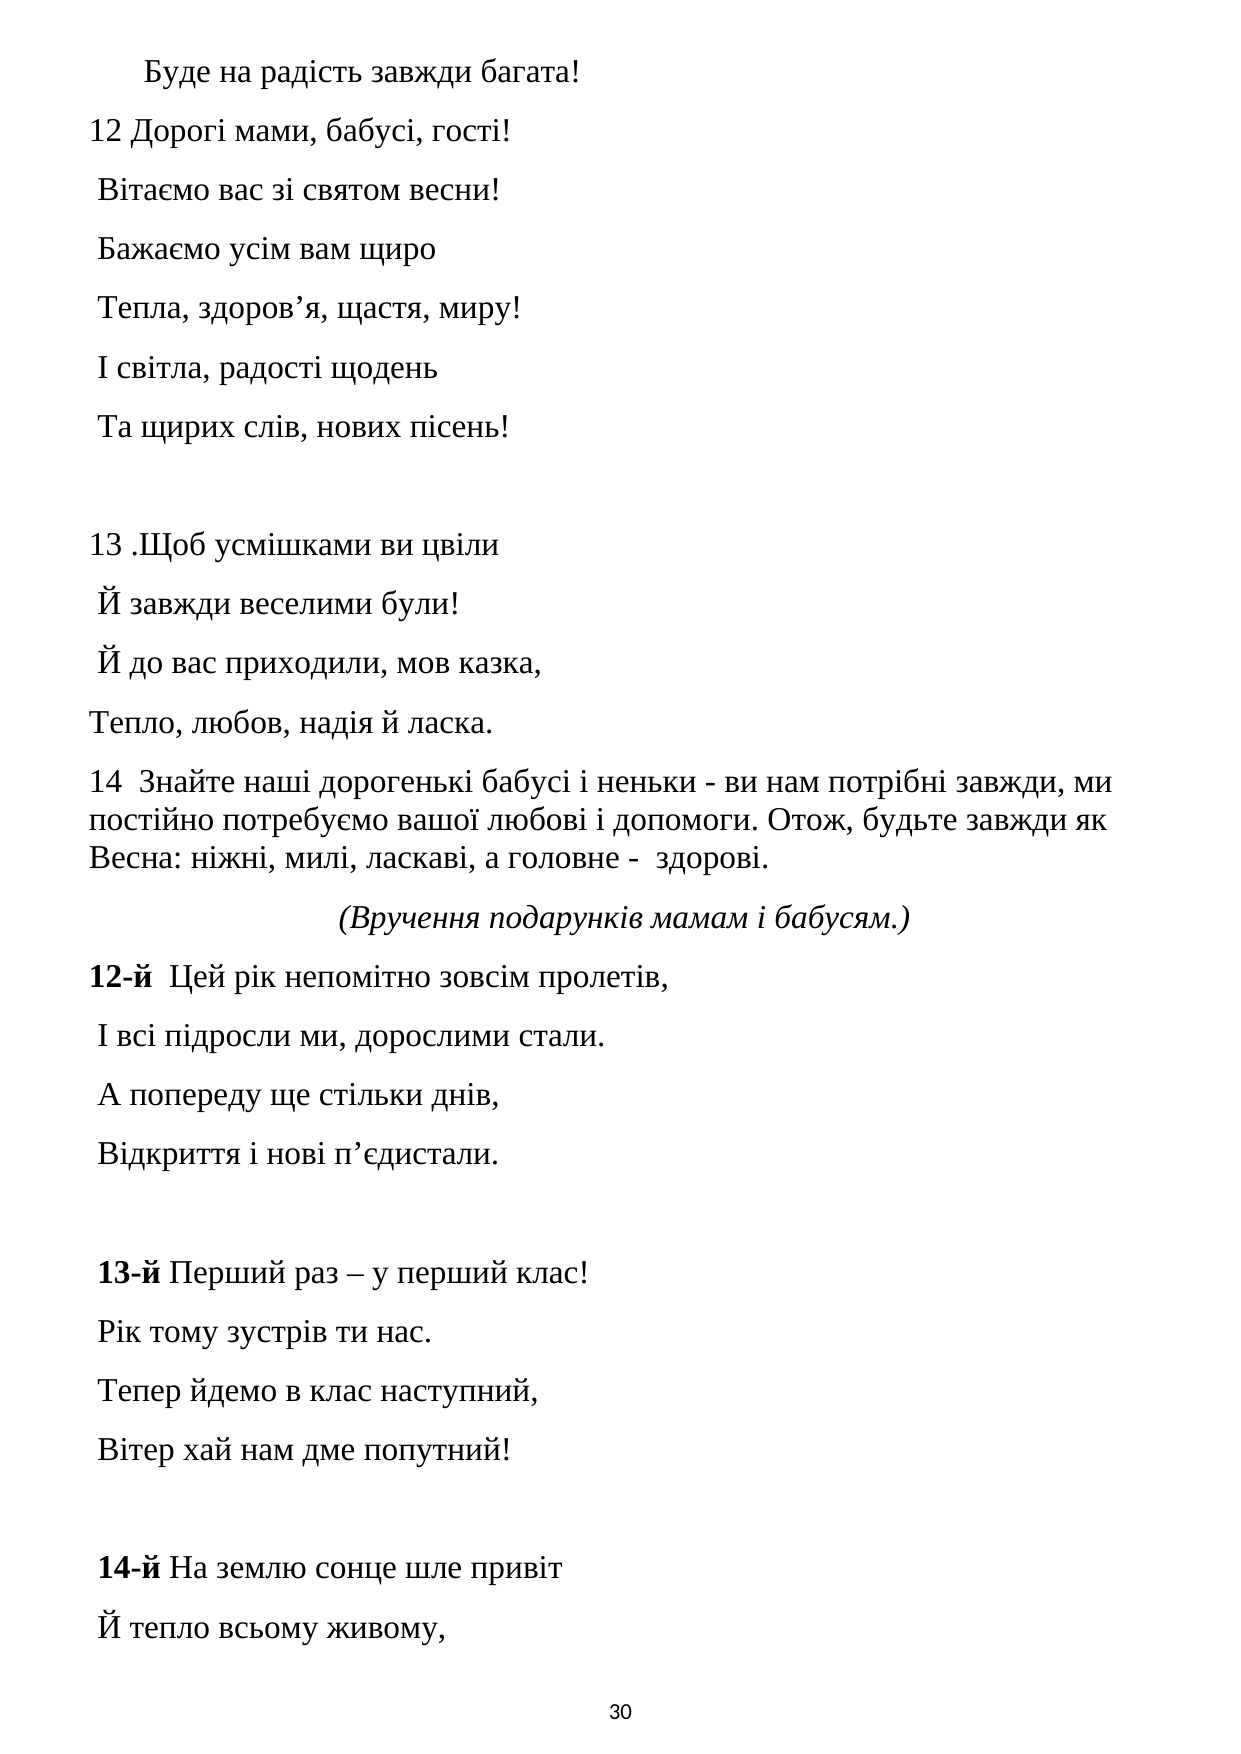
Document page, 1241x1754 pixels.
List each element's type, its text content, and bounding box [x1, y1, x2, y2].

text 13 .Щоб усмішками ви цвіли [89, 524, 1152, 563]
text Вітер хай нам дме попутний! [89, 1429, 1152, 1468]
text 13-й Перший раз – у перший клас! [89, 1252, 1152, 1290]
text Тепло, любов, надія й ласка. [89, 702, 1152, 740]
text І світла, радості щодень [89, 347, 1152, 385]
text Тепла, здоров’я, щастя, миру! [89, 288, 1152, 326]
text Та щирих слів, нових пісень! [89, 406, 1152, 444]
text 14-й На землю сонце шле привіт [89, 1548, 1152, 1586]
text Вітаємо вас зі святом весни! [89, 169, 1152, 208]
text 12-й Цей рік непомітно зовсім пролетів, [89, 956, 1152, 994]
text Й до вас приходили, мов казка, [89, 643, 1152, 681]
text 12 Дорогі мами, бабусі, гості! [89, 110, 1152, 148]
text Й завжди веселими були! [89, 583, 1152, 622]
text Рік тому зустрів ти нас. [89, 1311, 1152, 1349]
text 14 Знайте наші дорогенькі бабусі і неньки - ви нам потрібні завжди, ми постійно потребуємо вашої любові і допомоги. Отож, будьте завжди як Весна: ніжні, милі, ласкаві, а головне - здорові. [89, 761, 1152, 876]
text Тепер йдемо в клас наступний, [89, 1370, 1152, 1408]
text І всі підросли ми, дорослими стали. [89, 1015, 1152, 1053]
text А попереду ще стільки днів, [89, 1074, 1152, 1113]
text Й тепло всьому живому, [89, 1607, 1152, 1645]
text Буде на радість завжди багата! [89, 51, 1152, 89]
text Відкриття і нові п’єдистали. [89, 1133, 1152, 1172]
text Бажаємо усім вам щиро [89, 228, 1152, 267]
text (Вручення подарунків мамам і бабусям.) [89, 897, 1152, 935]
